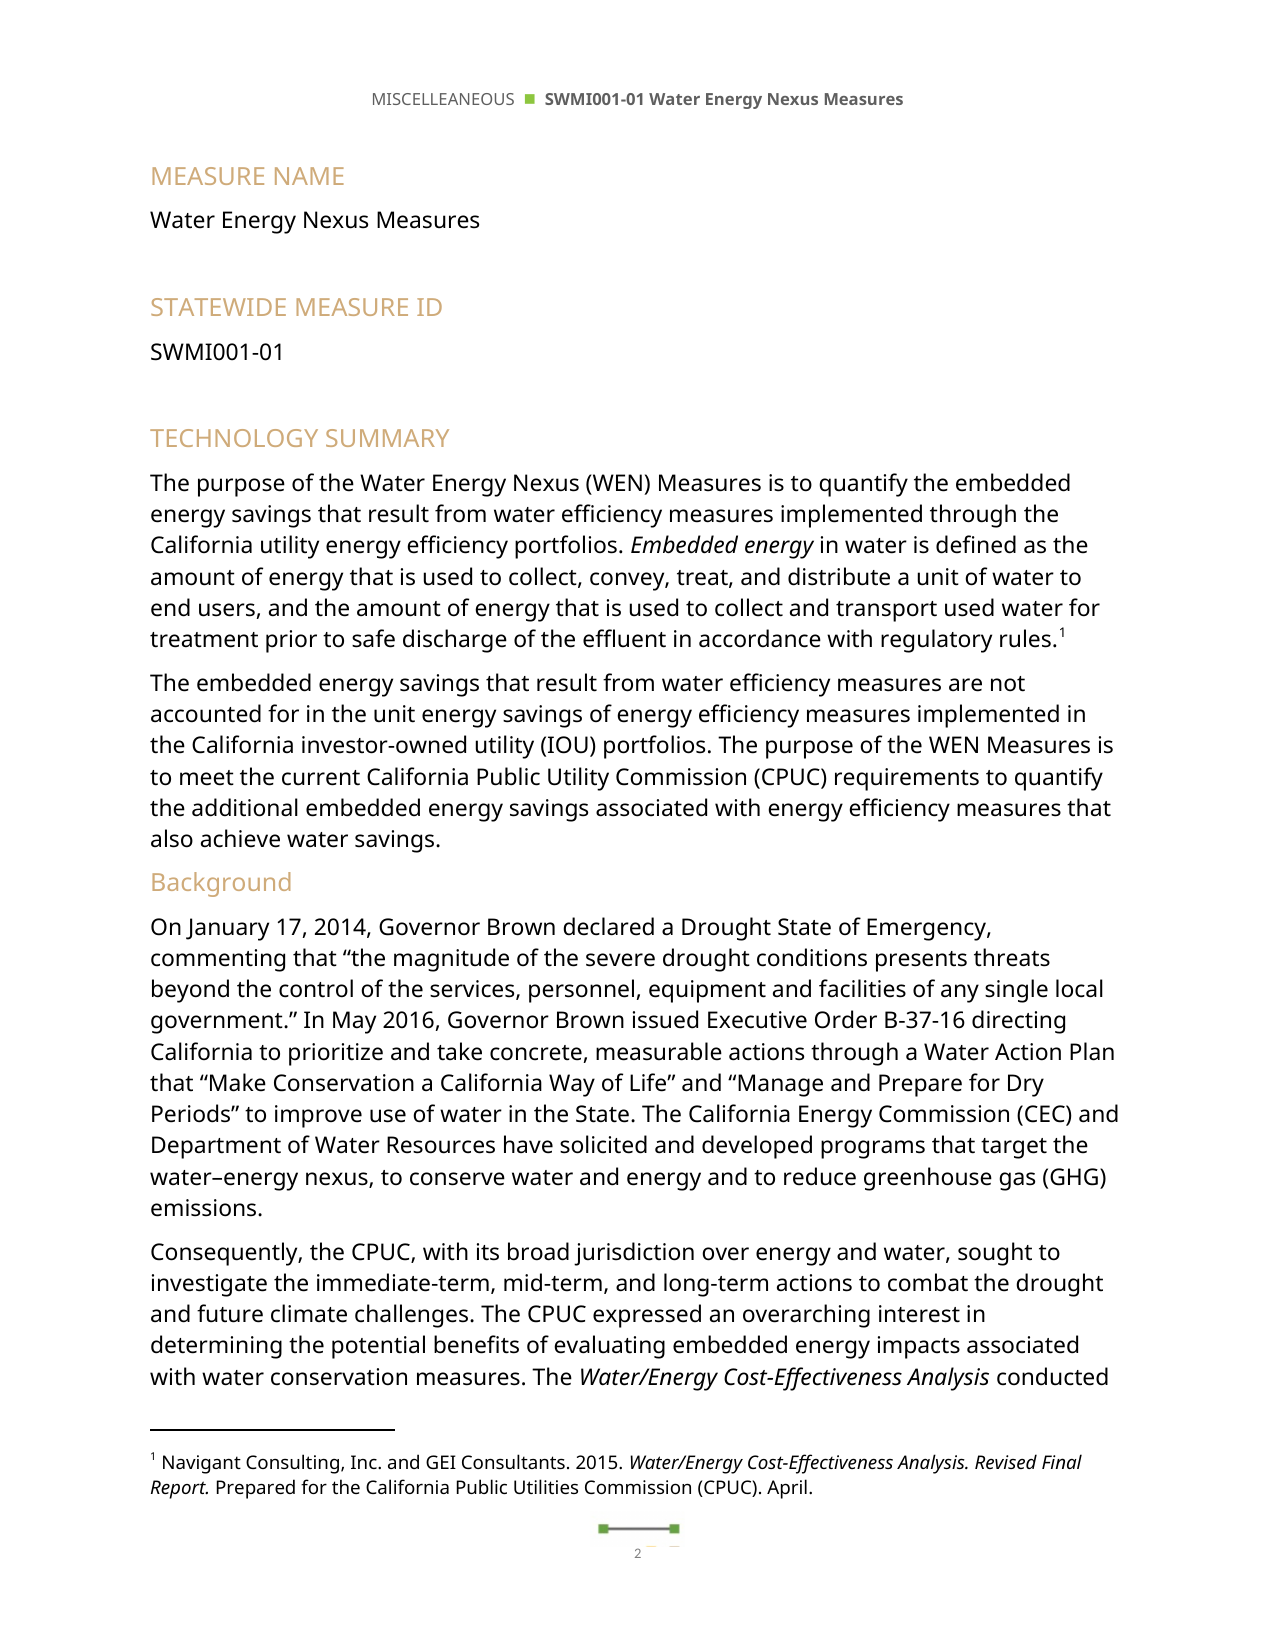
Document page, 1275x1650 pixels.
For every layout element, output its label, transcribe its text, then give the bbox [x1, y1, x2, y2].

text On January 17, 2014, Governor Brown declared a Drought State of Emergency, commenting that “the magnitude of the severe drought conditions presents threats beyond the control of the services, personnel, equipment and facilities of any single local government.” In May 2016, Governor Brown issued Executive Order B-37-16 directing California to prioritize and take concrete, measurable actions through a Water Action Plan that “Make Conservation a California Way of Life” and “Manage and Prepare for Dry Periods” to improve use of water in the State. The California Energy Commission (CEC) and Department of Water Resources have solicited and developed programs that target the water–energy nexus, to conserve water and energy and to reduce greenhouse gas (GHG) emissions. [150, 910, 1125, 1223]
picture [589, 1512, 684, 1547]
subtitle Background [150, 867, 1125, 898]
subtitle Technology Summary [150, 423, 1125, 454]
subtitle Measure Name [150, 160, 1125, 192]
text SWMI001-01 [150, 335, 1125, 367]
text The embedded energy savings that result from water efficiency measures are not accounted for in the unit energy savings of energy efficiency measures implemented in the California investor-owned utility (IOU) portfolios. The purpose of the WEN Measures is to meet the current California Public Utility Commission (CPUC) requirements to quantify the additional embedded energy savings associated with energy efficiency measures that also achieve water savings. [150, 667, 1125, 854]
subtitle Statewide Measure ID [150, 292, 1125, 323]
text The purpose of the Water Energy Nexus (WEN) Measures is to quantify the embedded energy savings that result from water efficiency measures implemented through the California utility energy efficiency portfolios. Embedded energy in water is defined as the amount of energy that is used to collect, convey, treat, and distribute a unit of water to end users, and the amount of energy that is used to collect and transport used water for treatment prior to safe discharge of the effluent in accordance with regulatory rules. [150, 467, 1125, 654]
text Water Energy Nexus Measures [150, 204, 1125, 235]
